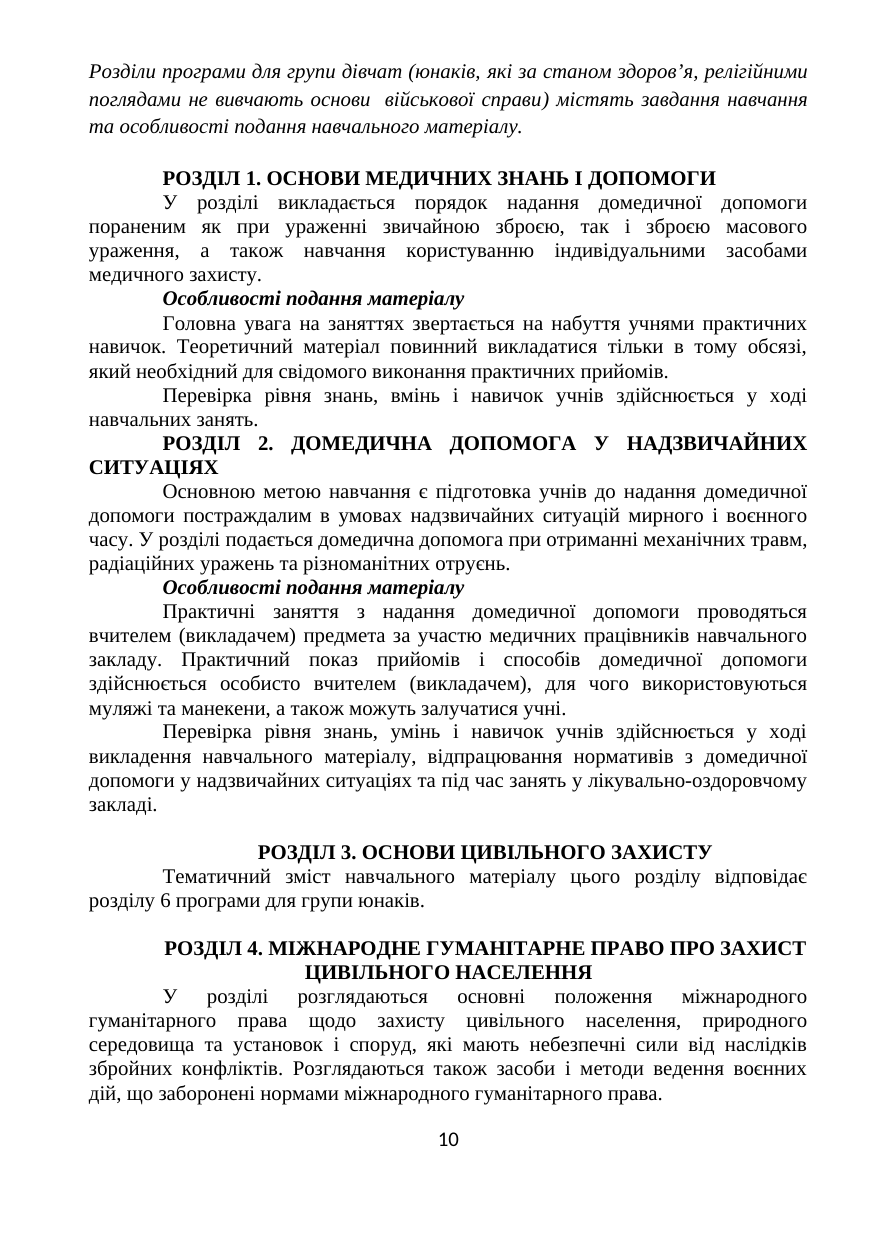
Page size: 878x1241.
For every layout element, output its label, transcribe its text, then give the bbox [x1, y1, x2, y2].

text Перевірка рівня знань, вмінь і навичок учнів здійснюється у ході навчальних занять. [89, 383, 808, 431]
text Особливості подання матеріалу [89, 286, 808, 310]
text Основною метою навчання є підготовка учнів до надання домедичної допомоги постраждалим в умовах надзвичайних ситуацій мирного і воєнного часу. У розділі подається домедична допомога при отриманні механічних травм, радіаційних уражень та різноманітних отруєнь. [89, 479, 808, 575]
text РОЗДІЛ 1. ОСНОВИ МЕДИЧНИХ ЗНАНЬ І ДОПОМОГИ [89, 166, 808, 190]
text РОЗДІЛ 4. МІЖНАРОДНЕ ГУМАНІТАРНЕ ПРАВО ПРО ЗАХИСТ ЦИВІЛЬНОГО НАСЕЛЕННЯ [89, 936, 808, 984]
text РОЗДІЛ 3. ОСНОВИ ЦИВІЛЬНОГО ЗАХИСТУ [89, 840, 808, 864]
text У розділі розглядаються основні положення міжнародного гуманітарного права щодо захисту цивільного населення, природного середовища та установок і споруд, які мають небезпечні сили від наслідків збройних конфліктів. Розглядаються також засоби і методи ведення воєнних дій, що заборонені нормами міжнародного гуманітарного права. [89, 984, 808, 1104]
text Розділи програми для групи дівчат (юнаків, які за станом здоров’я, релігійними поглядами не вивчають основи військової справи) містять завдання навчання та особливості подання навчального матеріалу. [89, 59, 808, 138]
text Тематичний зміст навчального матеріалу цього розділу відповідає розділу 6 програми для групи юнаків. [89, 864, 808, 912]
text Головна увага на заняттях звертається на набуття учнями практичних навичок. Теоретичний матеріал повинний викладатися тільки в тому обсязі, який необхідний для свідомого виконання практичних прийомів. [89, 310, 808, 383]
text У розділі викладається порядок надання домедичної допомоги пораненим як при ураженні звичайною зброєю, так і зброєю масового ураження, а також навчання користуванню індивідуальними засобами медичного захисту. [89, 190, 808, 286]
text РОЗДІЛ 2. ДОМЕДИЧНА ДОПОМОГА У НАДЗВИЧАЙНИХ СИТУАЦІЯХ [89, 431, 808, 479]
text Особливості подання матеріалу [89, 575, 808, 599]
text Практичні заняття з надання домедичної допомоги проводяться вчителем (викладачем) предмета за участю медичних працівників навчального закладу. Практичний показ прийомів і способів домедичної допомоги здійснюється особисто вчителем (викладачем), для чого використовуються муляжі та манекени, а також можуть залучатися учні. [89, 599, 808, 719]
text Перевірка рівня знань, умінь і навичок учнів здійснюється у ході викладення навчального матеріалу, відпрацювання нормативів з домедичної допомоги у надзвичайних ситуаціях та під час занять у лікувально-оздоровчому закладі. [89, 719, 808, 816]
